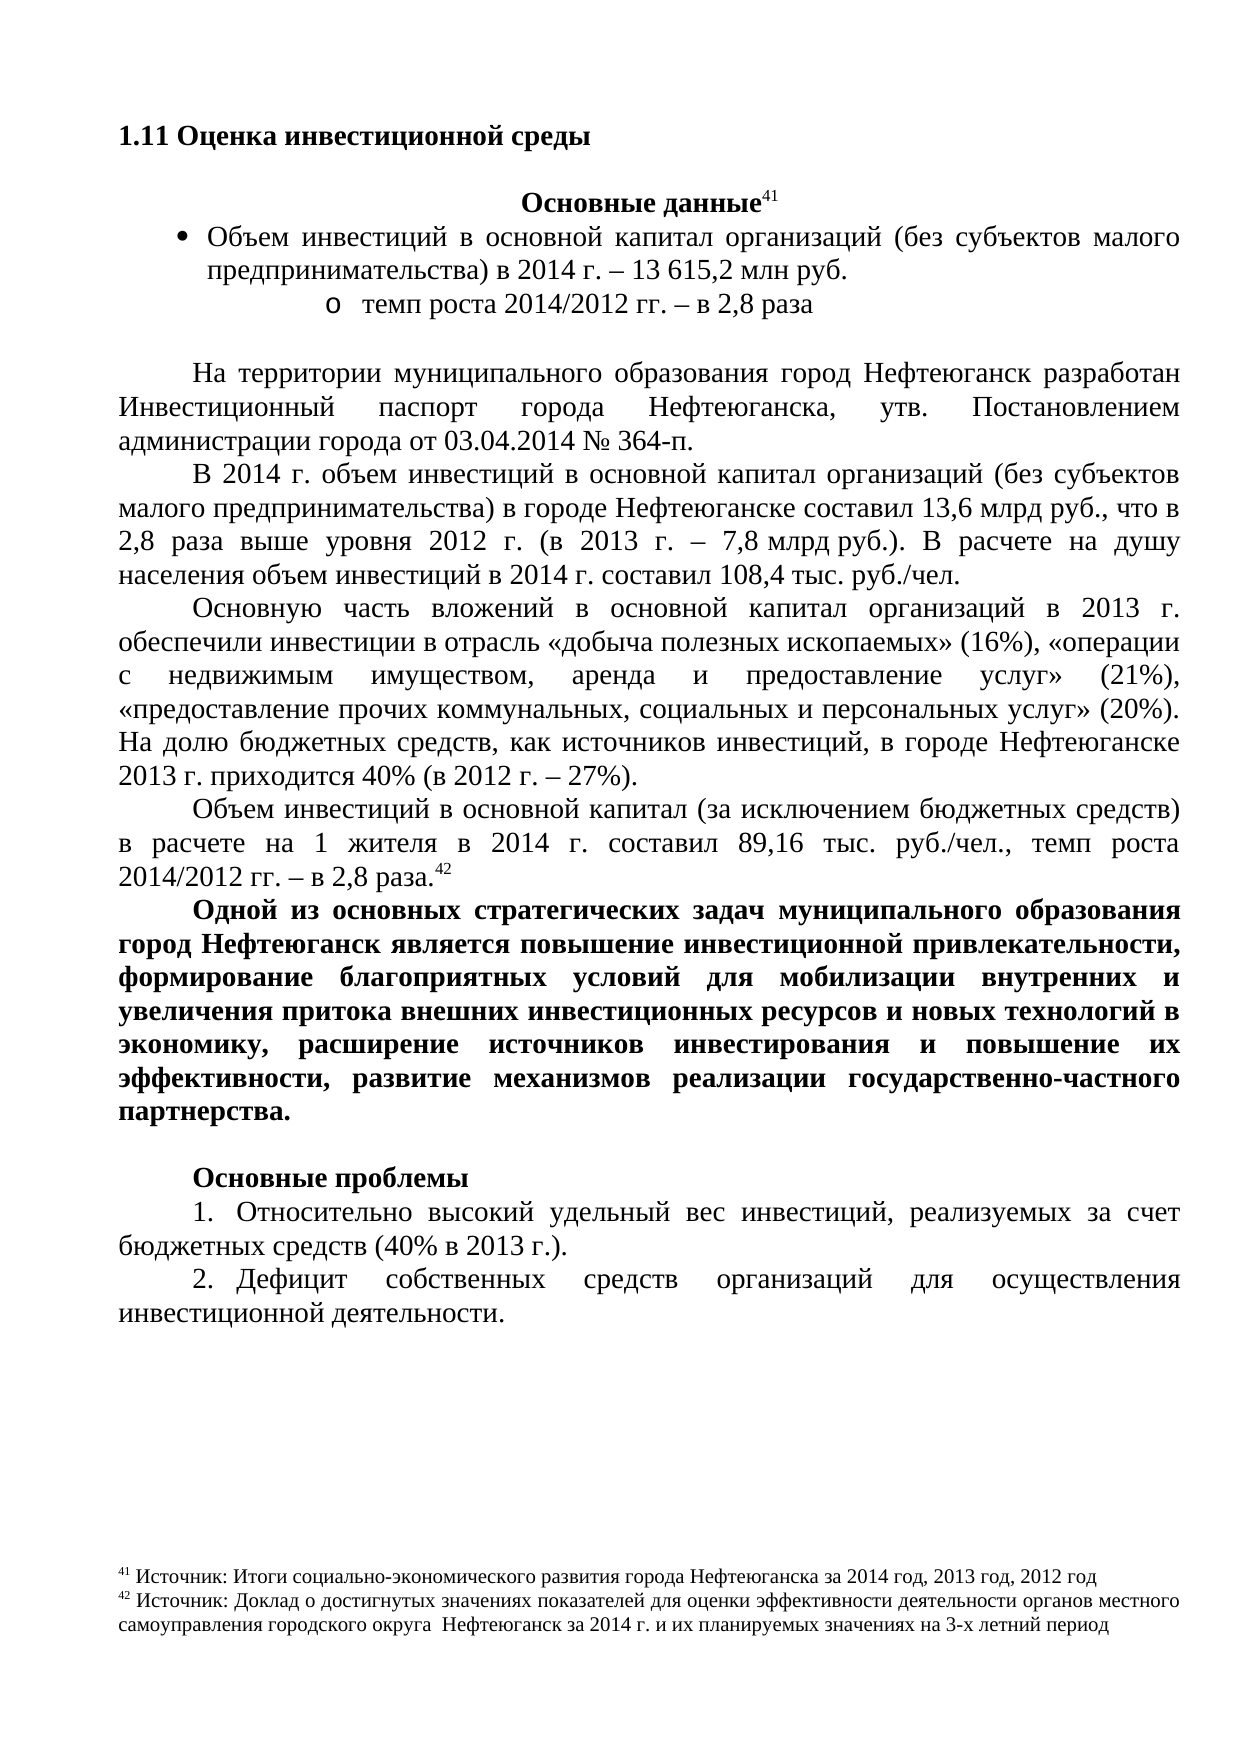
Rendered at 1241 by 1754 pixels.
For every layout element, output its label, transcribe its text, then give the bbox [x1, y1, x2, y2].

text Объем инвестиций в основной капитал (за исключением бюджетных средств) в расчете на 1 жителя в 2014 г. составил 89,16 тыс. руб./чел., темп роста 2014/2012 гг. – в 2,8 раза. [118, 792, 1181, 892]
text Одной из основных стратегических задач муниципального образования город Нефтеюганск является повышение инвестиционной привлекательности, формирование благоприятных условий для мобилизации внутренних и увеличения притока внешних инвестиционных ресурсов и новых технологий в экономику, расширение источников инвестирования и повышение их эффективности, развитие механизмов реализации государственно-частного партнерства. [118, 892, 1181, 1127]
list Объем инвестиций в основной капитал организаций (без субъектов малого предпринимательства) в 2014 г. – 13 615,2 млн руб. [177, 219, 1181, 286]
text На территории муниципального образования город Нефтеюганск разработан Инвестиционный паспорт города Нефтеюганска, утв. Постановлением администрации города от 03.04.2014 № 364-п. [118, 356, 1181, 456]
list Относительно высокий удельный вес инвестиций, реализуемых за счет бюджетных средств (40% в 2013 г.). [118, 1194, 1181, 1261]
list темп роста 2014/2012 гг. – в 2,8 раза [324, 286, 1181, 322]
list Дефицит собственных средств организаций для осуществления инвестиционной деятельности. [118, 1261, 1181, 1328]
text Основные данные [118, 185, 1181, 219]
text Основные проблемы [118, 1161, 1181, 1194]
subtitle 1.11 Оценка инвестиционной среды [118, 118, 1181, 152]
text В 2014 г. объем инвестиций в основной капитал организаций (без субъектов малого предпринимательства) в городе Нефтеюганске составил 13,6 млрд руб., что в 2,8 раза выше уровня 2012 г. (в 2013 г. – 7,8 млрд руб.). В расчете на душу населения объем инвестиций в 2014 г. составил 108,4 тыс. руб./чел. [118, 456, 1181, 590]
text Основную часть вложений в основной капитал организаций в 2013 г. обеспечили инвестиции в отрасль «добыча полезных ископаемых» (16%), «операции с недвижимым имуществом, аренда и предоставление услуг» (21%), «предоставление прочих коммунальных, социальных и персональных услуг» (20%). На долю бюджетных средств, как источников инвестиций, в городе Нефтеюганске 2013 г. приходится 40% (в 2012 г. – 27%). [118, 590, 1181, 792]
